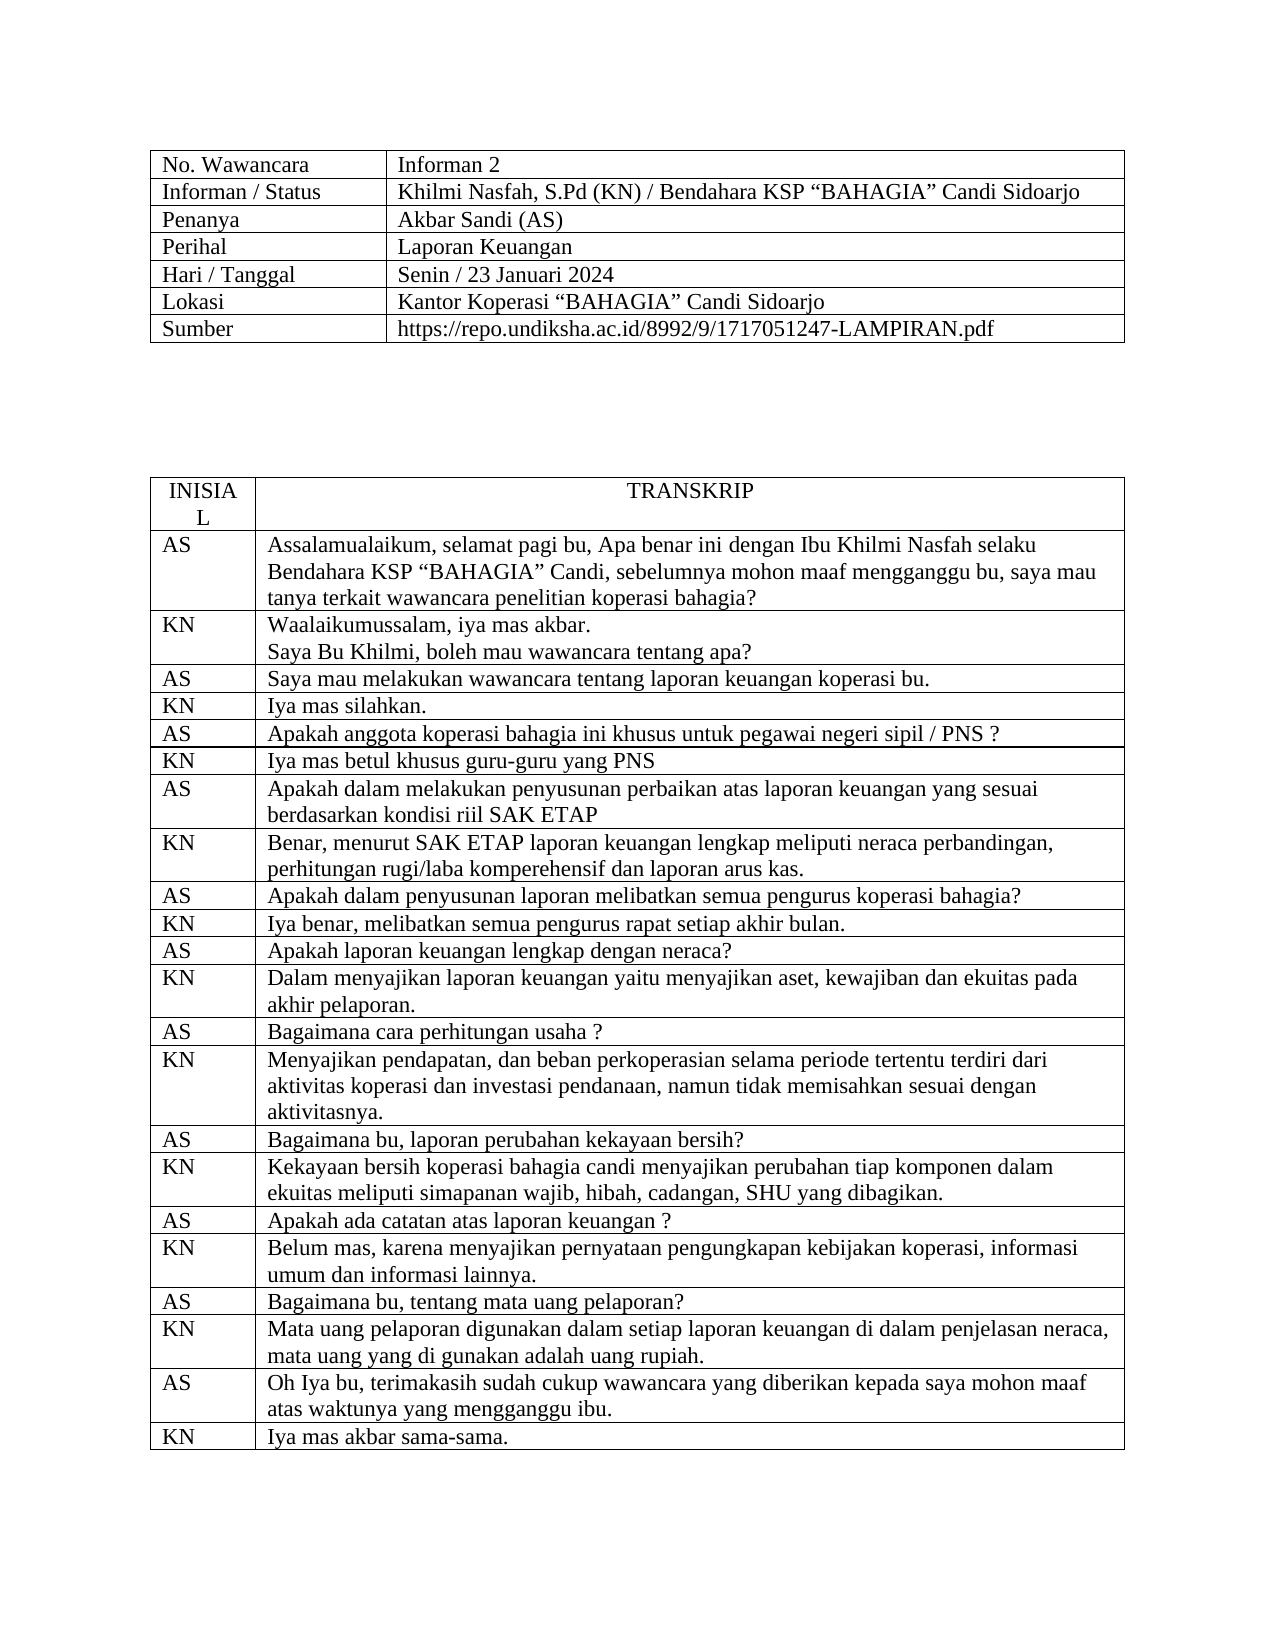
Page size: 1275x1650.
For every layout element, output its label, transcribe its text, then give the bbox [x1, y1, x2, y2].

table_header TRANSKRIP [256, 478, 1124, 530]
table_header INISIAL [151, 478, 255, 530]
table_cell AS [151, 1126, 255, 1152]
table_cell Apakah dalam melakukan penyusunan perbaikan atas laporan keuangan yang sesuai berdasarkan kondisi riil SAK ETAP [256, 775, 1124, 827]
table_cell KN [151, 611, 255, 664]
table_cell AS [151, 1207, 255, 1233]
table_cell Bagaimana cara perhitungan usaha ? [256, 1018, 1124, 1044]
table_cell Bagaimana bu, tentang mata uang pelaporan? [256, 1288, 1124, 1314]
table_cell Khilmi Nasfah, S.Pd (KN) / Bendahara KSP “BAHAGIA” Candi Sidoarjo [387, 179, 1124, 205]
table_cell KN [151, 965, 255, 1017]
table_cell Apakah laporan keuangan lengkap dengan neraca? [256, 937, 1124, 963]
table_cell AS [151, 720, 255, 746]
table_cell Sumber [151, 315, 386, 342]
table_cell Apakah dalam penyusunan laporan melibatkan semua pengurus koperasi bahagia? [256, 882, 1124, 909]
table_cell Hari / Tanggal [151, 261, 386, 287]
table_cell KN [151, 829, 255, 881]
table_cell Dalam menyajikan laporan keuangan yaitu menyajikan aset, kewajiban dan ekuitas pada akhir pelaporan. [256, 965, 1124, 1017]
table_cell AS [151, 665, 255, 692]
table_cell Penanya [151, 206, 386, 232]
table_cell https://repo.undiksha.ac.id/8992/9/1717051247-LAMPIRAN.pdf [387, 315, 1124, 342]
table_cell KN [151, 693, 255, 719]
table_cell Iya mas betul khusus guru-guru yang PNS [256, 748, 1124, 774]
table_cell Akbar Sandi (AS) [387, 206, 1124, 232]
table_cell KN [151, 1315, 255, 1368]
table_cell Iya mas silahkan. [256, 693, 1124, 719]
table_cell AS [151, 775, 255, 827]
table_cell Lokasi [151, 288, 386, 314]
table_cell Belum mas, karena menyajikan pernyataan pengungkapan kebijakan koperasi, informasi umum dan informasi lainnya. [256, 1234, 1124, 1287]
table_cell Benar, menurut SAK ETAP laporan keuangan lengkap meliputi neraca perbandingan, perhitungan rugi/laba komperehensif dan laporan arus kas. [256, 829, 1124, 881]
table_cell AS [151, 531, 255, 610]
table_cell Senin / 23 Januari 2024 [387, 261, 1124, 287]
table_cell KN [151, 1153, 255, 1206]
table_cell Assalamualaikum, selamat pagi bu, Apa benar ini dengan Ibu Khilmi Nasfah selaku Bendahara KSP “BAHAGIA” Candi, sebelumnya mohon maaf mengganggu bu, saya mau tanya terkait wawancara penelitian koperasi bahagia? [256, 531, 1124, 610]
table_cell Apakah anggota koperasi bahagia ini khusus untuk pegawai negeri sipil / PNS ? [256, 720, 1124, 746]
table_cell KN [151, 1046, 255, 1125]
table_header Informan 2 [387, 151, 1124, 177]
table_cell AS [151, 1288, 255, 1314]
table_cell AS [151, 1018, 255, 1044]
table_cell Informan / Status [151, 179, 386, 205]
table_cell Waalaikumussalam, iya mas akbar. Saya Bu Khilmi, boleh mau wawancara tentang apa? [256, 611, 1124, 664]
table_cell Iya benar, melibatkan semua pengurus rapat setiap akhir bulan. [256, 910, 1124, 936]
table_cell KN [151, 748, 255, 774]
table_cell AS [151, 937, 255, 963]
table_cell Bagaimana bu, laporan perubahan kekayaan bersih? [256, 1126, 1124, 1152]
table_cell Saya mau melakukan wawancara tentang laporan keuangan koperasi bu. [256, 665, 1124, 692]
table_cell Mata uang pelaporan digunakan dalam setiap laporan keuangan di dalam penjelasan neraca, mata uang yang di gunakan adalah uang rupiah. [256, 1315, 1124, 1368]
table_cell Perihal [151, 233, 386, 259]
table_cell AS [151, 1369, 255, 1422]
table_cell Kantor Koperasi “BAHAGIA” Candi Sidoarjo [387, 288, 1124, 314]
table_cell KN [151, 1234, 255, 1287]
table_cell Iya mas akbar sama-sama. [256, 1423, 1124, 1449]
table_cell KN [151, 910, 255, 936]
table_cell Laporan Keuangan [387, 233, 1124, 259]
table_cell Kekayaan bersih koperasi bahagia candi menyajikan perubahan tiap komponen dalam ekuitas meliputi simapanan wajib, hibah, cadangan, SHU yang dibagikan. [256, 1153, 1124, 1206]
table_cell AS [151, 882, 255, 909]
table_cell Menyajikan pendapatan, dan beban perkoperasian selama periode tertentu terdiri dari aktivitas koperasi dan investasi pendanaan, namun tidak memisahkan sesuai dengan aktivitasnya. [256, 1046, 1124, 1125]
table_header No. Wawancara [151, 151, 386, 177]
table_cell Oh Iya bu, terimakasih sudah cukup wawancara yang diberikan kepada saya mohon maaf atas waktunya yang mengganggu ibu. [256, 1369, 1124, 1422]
table_cell Apakah ada catatan atas laporan keuangan ? [256, 1207, 1124, 1233]
table_cell KN [151, 1423, 255, 1449]
